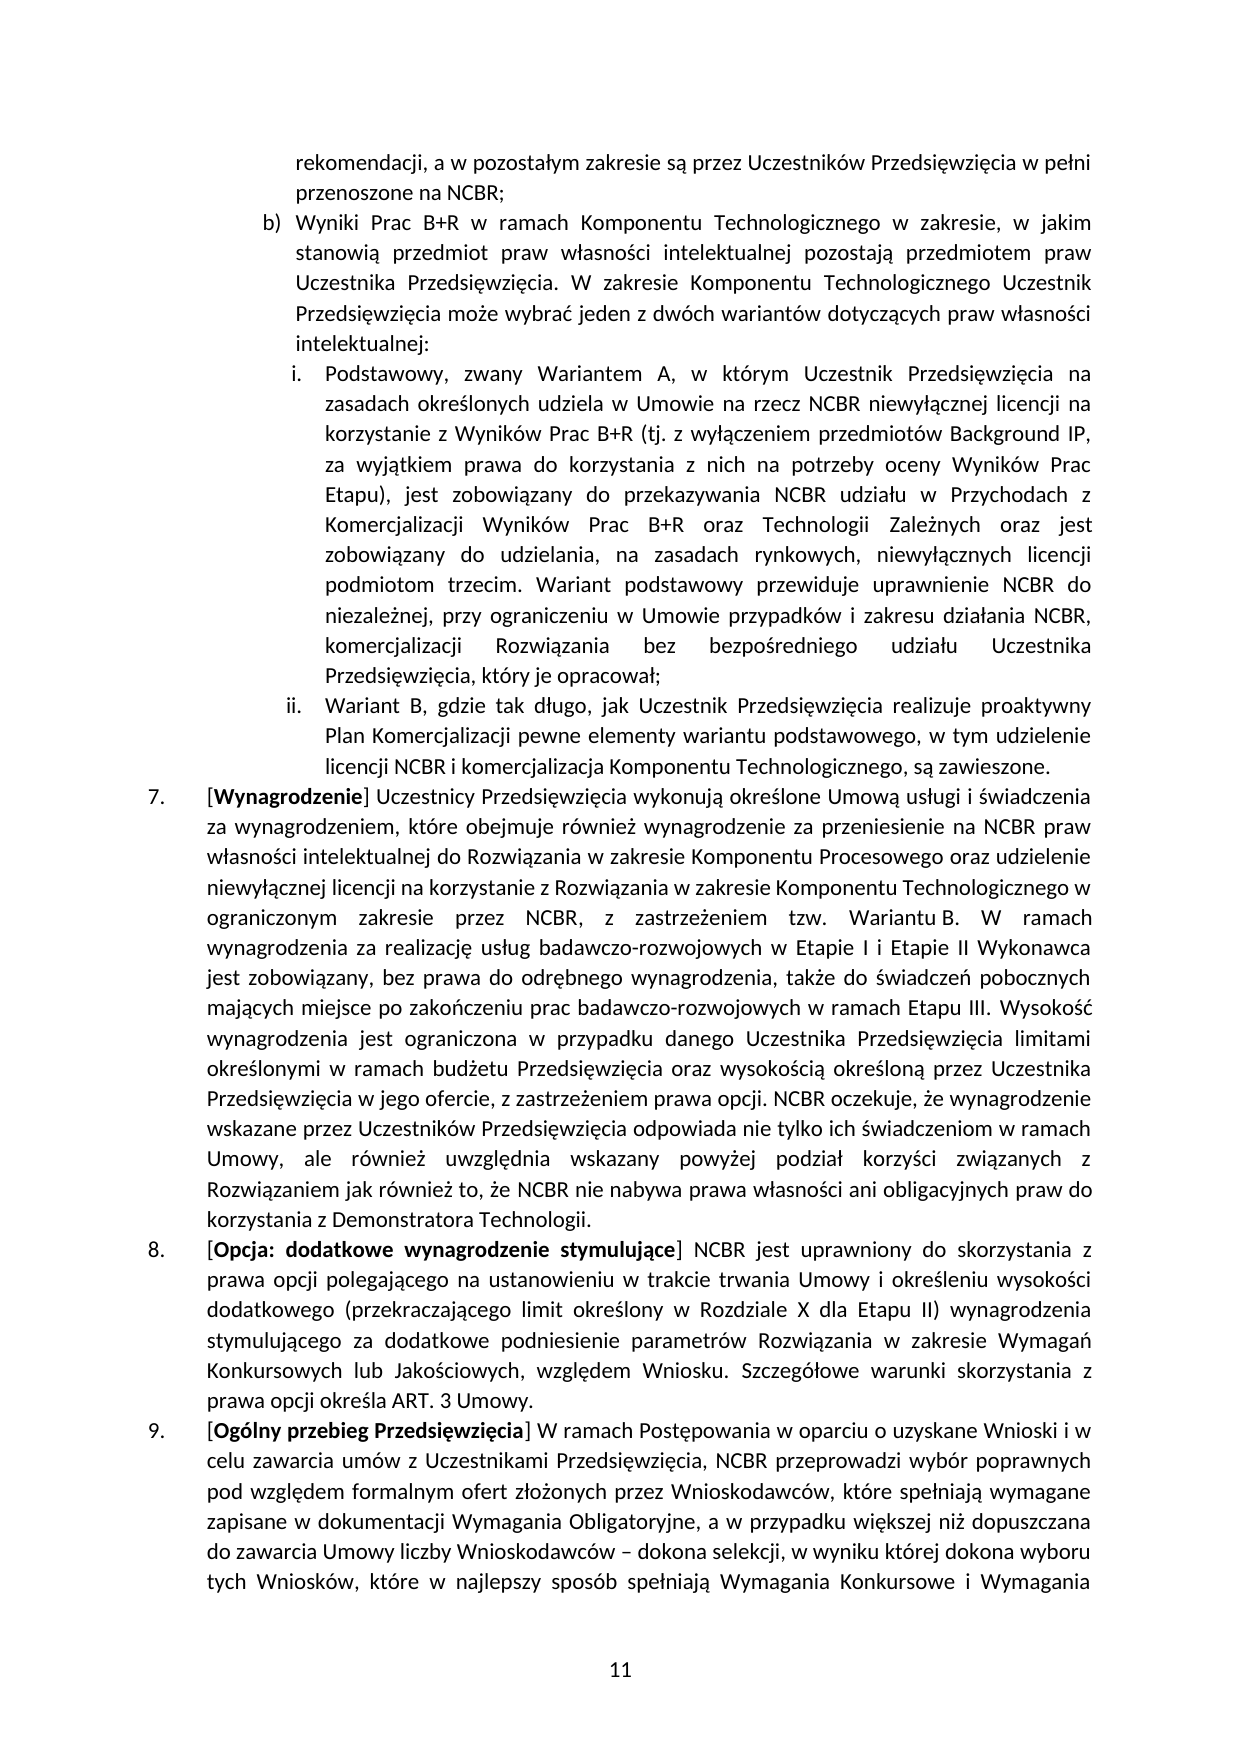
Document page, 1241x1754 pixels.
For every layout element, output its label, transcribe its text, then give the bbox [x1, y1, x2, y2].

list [262, 148, 1093, 206]
list [Opcja: dodatkowe wynagrodzenie stymulujące] NCBR jest uprawniony do skorzystania z prawa opcji polegającego na ustanowieniu w trakcie trwania Umowy i określeniu wysokości dodatkowego (przekraczającego limit określony w Rozdziale X dla Etapu II) wynagrodzenia stymulującego za dodatkowe podniesienie parametrów Rozwiązania w zakresie Wymagań Konkursowych lub Jakościowych, względem Wniosku. Szczegółowe warunki skorzystania z prawa opcji określa ART. 3 Umowy. [148, 1235, 1093, 1414]
list Wariant B, gdzie tak długo, jak Uczestnik Przedsięwzięcia realizuje proaktywny Plan Komercjalizacji pewne elementy wariantu podstawowego, w tym udzielenie licencji NCBR i komercjalizacja Komponentu Technologicznego, są zawieszone. [302, 691, 1093, 780]
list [148, 1416, 1093, 1595]
list Podstawowy, zwany Wariantem A, w którym Uczestnik Przedsięwzięcia na zasadach określonych udziela w Umowie na rzecz NCBR niewyłącznej licencji na korzystanie z Wyników Prac B+R (tj. z wyłączeniem przedmiotów Background IP, za wyjątkiem prawa do korzystania z nich na potrzeby oceny Wyników Prac Etapu), jest zobowiązany do przekazywania NCBR udziału w Przychodach z Komercjalizacji Wyników Prac B+R oraz Technologii Zależnych oraz jest zobowiązany do udzielania, na zasadach rynkowych, niewyłącznych licencji podmiotom trzecim. Wariant podstawowy przewiduje uprawnienie NCBR do niezależnej, przy ograniczeniu w Umowie przypadków i zakresu działania NCBR, komercjalizacji Rozwiązania bez bezpośredniego udziału Uczestnika Przedsięwzięcia, który je opracował; [302, 359, 1093, 689]
list Wyniki Prac B+R w ramach Komponentu Technologicznego w zakresie, w jakim stanowią przedmiot praw własności intelektualnej pozostają przedmiotem praw Uczestnika Przedsięwzięcia. W zakresie Komponentu Technologicznego Uczestnik Przedsięwzięcia może wybrać jeden z dwóch wariantów dotyczących praw własności intelektualnej: [262, 208, 1093, 357]
list [Wynagrodzenie] Uczestnicy Przedsięwzięcia wykonują określone Umową usługi i świadczenia za wynagrodzeniem, które obejmuje również wynagrodzenie za przeniesienie na NCBR praw własności intelektualnej do Rozwiązania w zakresie Komponentu Procesowego oraz udzielenie niewyłącznej licencji na korzystanie z Rozwiązania w zakresie Komponentu Technologicznego w ograniczonym zakresie przez NCBR, z zastrzeżeniem tzw. Wariantu B. W ramach wynagrodzenia za realizację usług badawczo-rozwojowych w Etapie I i Etapie II Wykonawca jest zobowiązany, bez prawa do odrębnego wynagrodzenia, także do świadczeń pobocznych mających miejsce po zakończeniu prac badawczo-rozwojowych w ramach Etapu III. Wysokość wynagrodzenia jest ograniczona w przypadku danego Uczestnika Przedsięwzięcia limitami określonymi w ramach budżetu Przedsięwzięcia oraz wysokością określoną przez Uczestnika Przedsięwzięcia w jego ofercie, z zastrzeżeniem prawa opcji. NCBR oczekuje, że wynagrodzenie wskazane przez Uczestników Przedsięwzięcia odpowiada nie tylko ich świadczeniom w ramach Umowy, ale również uwzględnia wskazany powyżej podział korzyści związanych z Rozwiązaniem jak również to, że NCBR nie nabywa prawa własności ani obligacyjnych praw do korzystania z Demonstratora Technologii. [148, 782, 1093, 1233]
